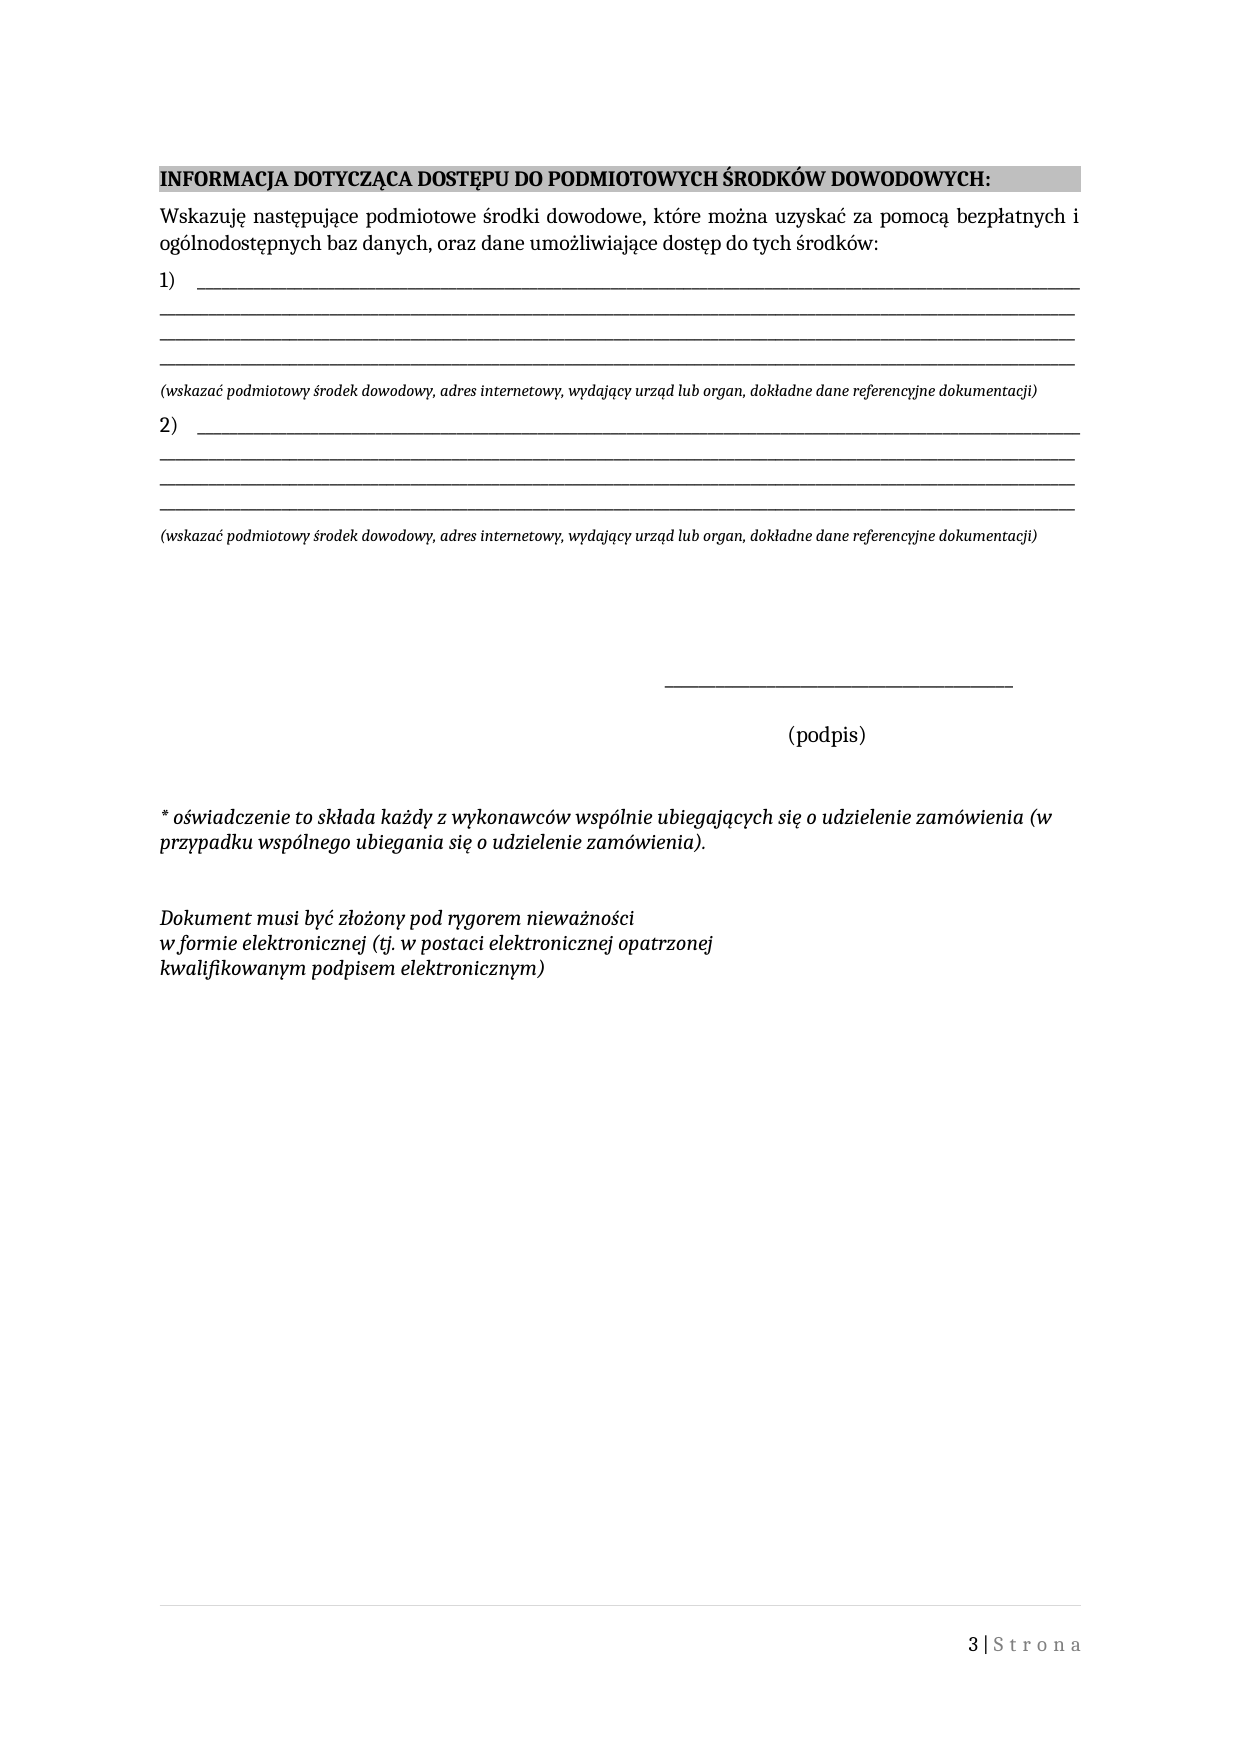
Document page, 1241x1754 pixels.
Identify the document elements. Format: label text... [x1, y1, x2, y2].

text * oświadczenie to składa każdy z wykonawców wspólnie ubiegających się o udzielenie zamówienia (w przypadku wspólnego ubiegania się o udzielenie zamówienia). [159, 805, 1081, 855]
text (wskazać podmiotowy środek dowodowy, adres internetowy, wydający urząd lub organ, dokładne dane referencyjne dokumentacji) [159, 381, 1081, 401]
text (wskazać podmiotowy środek dowodowy, adres internetowy, wydający urząd lub organ, dokładne dane referencyjne dokumentacji) [159, 526, 1081, 546]
text _________________________________________ (podpis) [573, 665, 1081, 748]
text INFORMACJA DOTYCZĄCA DOSTĘPU DO PODMIOTOWYCH ŚRODKÓW DOWODOWYCH: [159, 166, 1081, 192]
text 1) _____________________________________________________________________________________________________________ ___________________________________________________________________________________________________________________________________________________________________________________________________________________________________________________________________________________________________________________________________________________ [159, 268, 1081, 369]
text Dokument musi być złożony pod rygorem nieważności w formie elektronicznej (tj. w postaci elektronicznej opatrzonej kwalifikowanym podpisem elektronicznym) [159, 906, 1081, 981]
text Wskazuję następujące podmiotowe środki dowodowe, które można uzyskać za pomocą bezpłatnych i ogólnodostępnych baz danych, oraz dane umożliwiające dostęp do tych środków: [159, 204, 1081, 256]
text 2) _____________________________________________________________________________________________________________ ___________________________________________________________________________________________________________________________________________________________________________________________________________________________________________________________________________________________________________________________________________________ [159, 413, 1081, 514]
